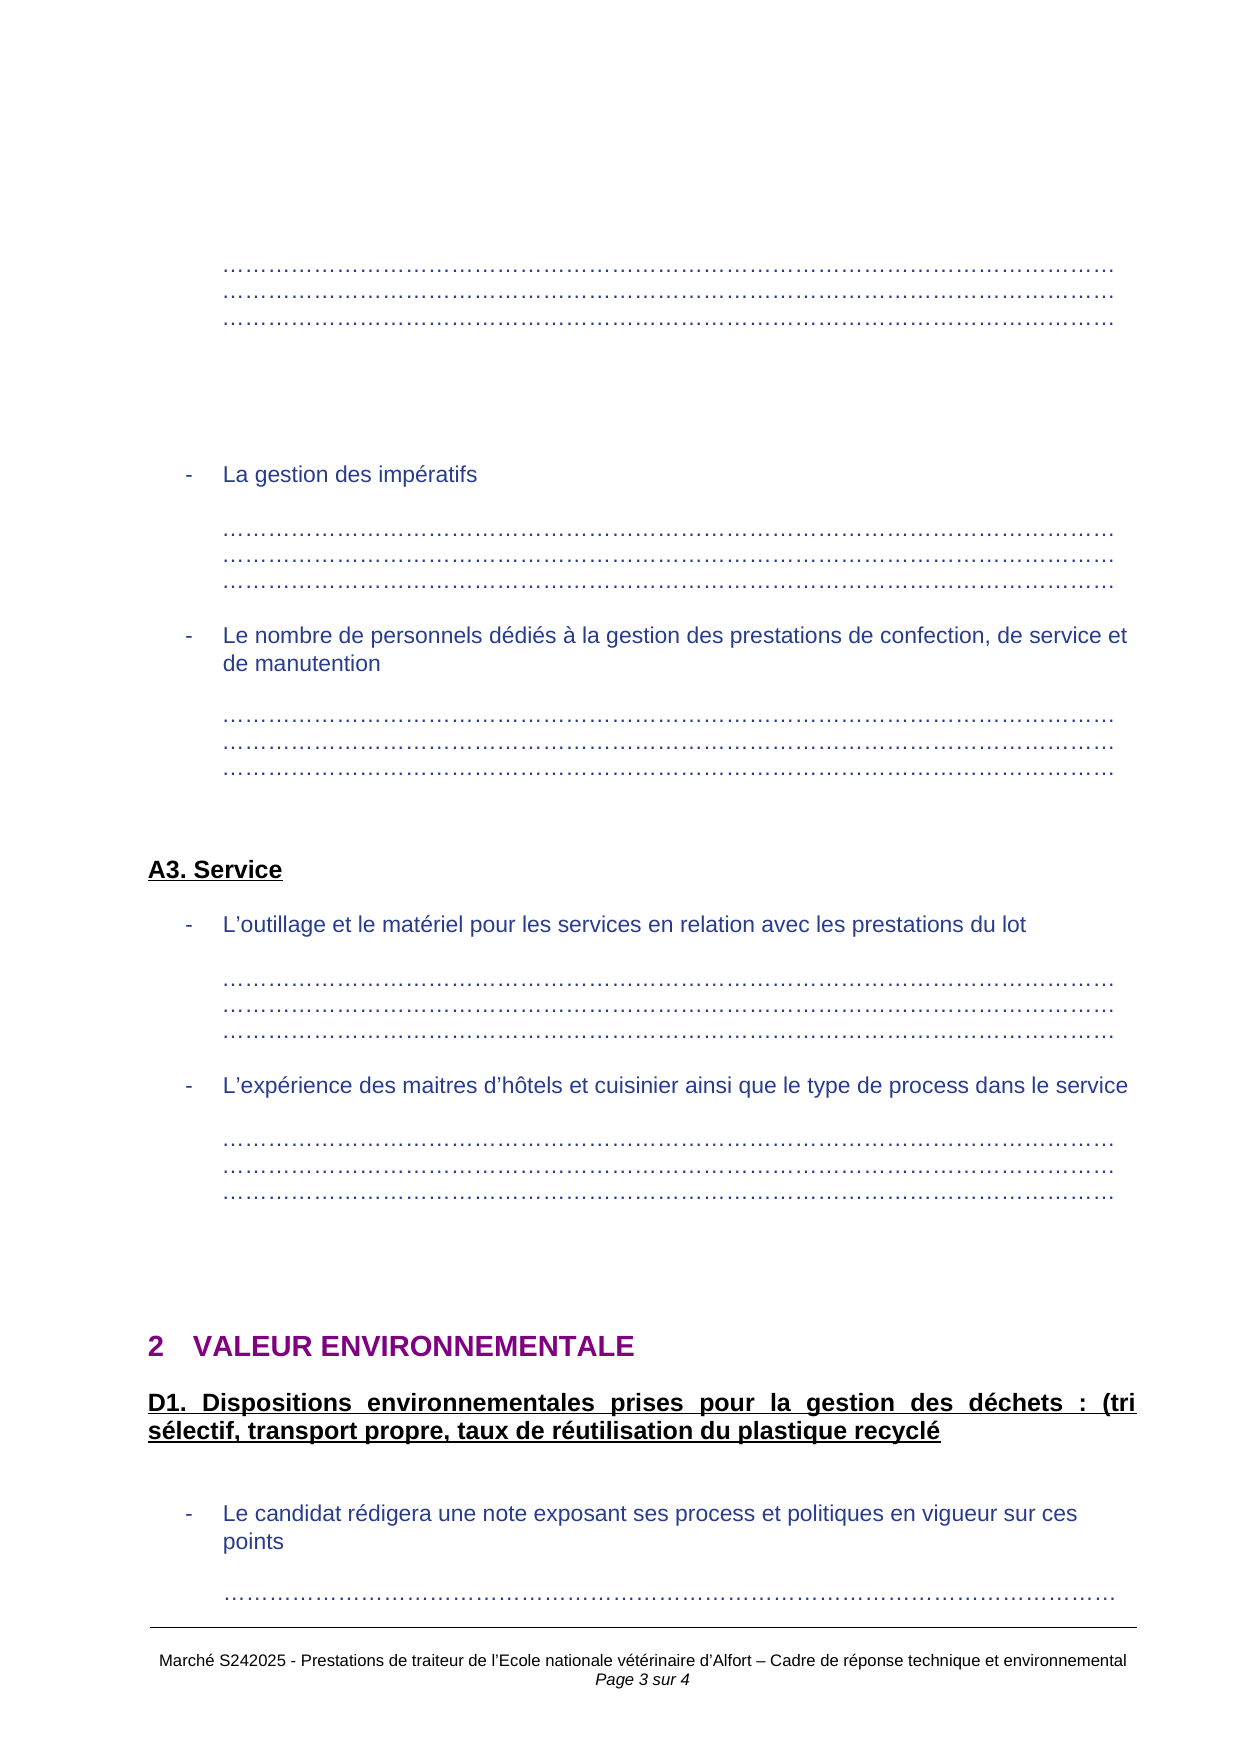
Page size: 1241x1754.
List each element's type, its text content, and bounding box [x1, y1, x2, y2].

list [221, 514, 1137, 593]
list L’expérience des maitres d’hôtels et cuisinier ainsi que le type de process dans le service [185, 1069, 1137, 1100]
list La gestion des impératifs [185, 458, 1137, 489]
list L’outillage et le matériel pour les services en relation avec les prestations du lot [185, 908, 1137, 940]
list ……………………………………………………………………………………………………………………………………………………………………………………………………………………………………………………………………………………………………………………… [221, 965, 1137, 1044]
list Le nombre de personnels dédiés à la gestion des prestations de confection, de service et de manutention [185, 619, 1137, 676]
list D1. Dispositions environnementales prises pour la gestion des déchets : (tri sélectif, transport propre, taux de réutilisation du plastique recyclé [148, 1387, 1137, 1413]
list ……………………………………………………………………………………………………………………………………………………………………………………………………………………………………………………………………………………………………………………… [221, 1125, 1137, 1204]
list D1. Dispositions environnementales prises pour la gestion des déchets : (tri sélectif, transport propre, taux de réutilisation du plastique recyclé [148, 1414, 1137, 1445]
subtitle valeur environnementale [148, 1329, 1137, 1362]
list Le candidat rédigera une note exposant ses process et politiques en vigueur sur ces points [185, 1496, 1137, 1554]
list ……………………………………………………………………………………………………………………………………………………………………………………………………………………………………………………………………………………………………………………… [221, 701, 1137, 780]
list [223, 1579, 1137, 1606]
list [221, 251, 1137, 330]
list A3. Service [148, 854, 1137, 883]
